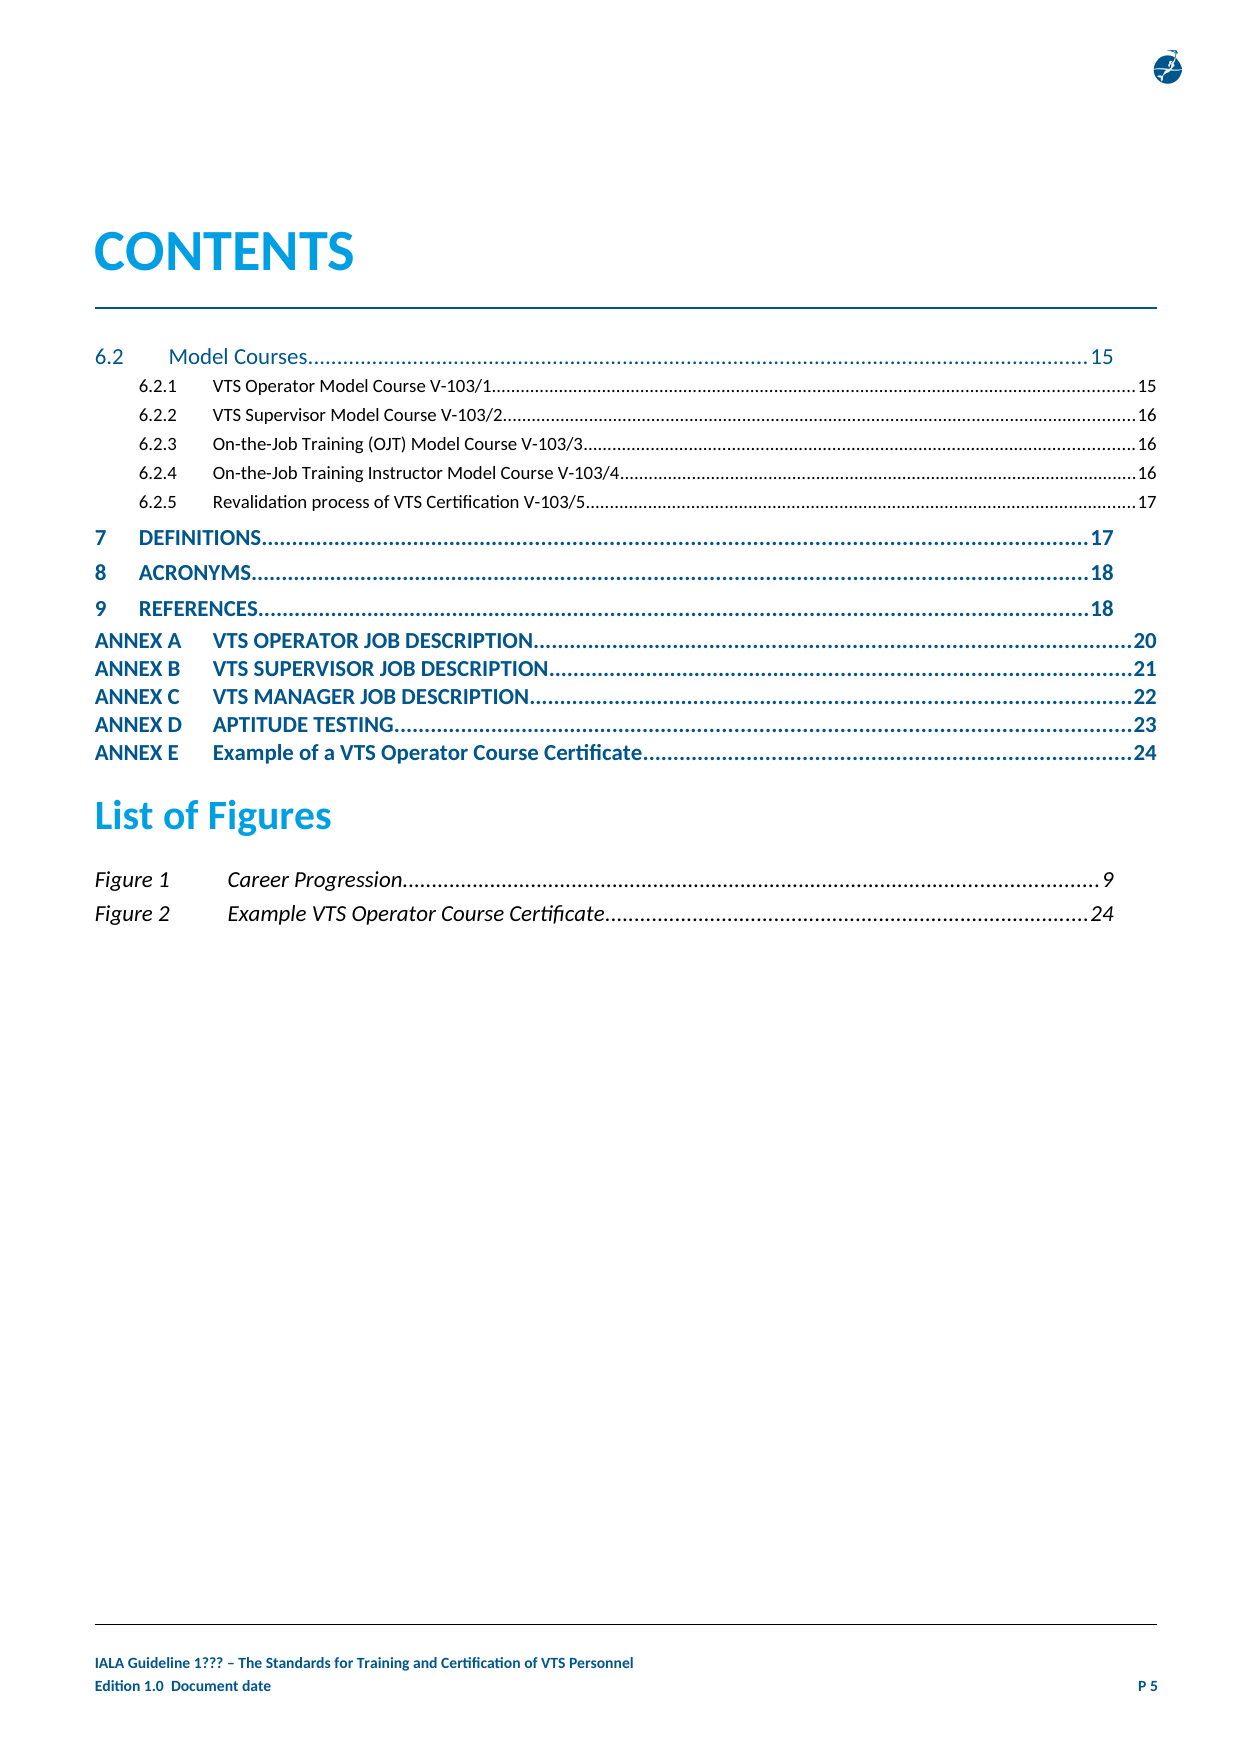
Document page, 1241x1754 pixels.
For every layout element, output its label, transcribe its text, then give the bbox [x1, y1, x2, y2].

picture [1122, 0, 1241, 119]
text 6.2.5 Revalidation process of VTS Certification V-103/5 17 [139, 491, 1157, 513]
text 9 REFERENCES 18 [94, 591, 1113, 622]
text 6.2.4 On-the-Job Training Instructor Model Course V-103/4 16 [139, 461, 1157, 484]
text 6.2 Model Courses 15 [94, 338, 1113, 370]
text 6.2.2 VTS Supervisor Model Course V-103/2 16 [139, 403, 1157, 426]
text 6.2.3 On-the-Job Training (OJT) Model Course V-103/3 16 [139, 432, 1157, 455]
text ANNEX D APTITUDE TESTING 23 [94, 710, 1113, 738]
text Figure 2 Example VTS Operator Course Certificate 24 [94, 899, 1113, 927]
text 7 DEFINITIONS 17 [94, 520, 1113, 551]
text ANNEX E Example of a VTS Operator Course Certificate 24 [94, 738, 1113, 766]
text ANNEX B VTS SUPERVISOR JOB DESCRIPTION 21 [94, 654, 1113, 682]
text ANNEX C VTS MANAGER JOB DESCRIPTION 22 [94, 682, 1113, 710]
list List of Figures [94, 789, 1157, 840]
text 6.2.1 VTS Operator Model Course V-103/1 15 [139, 374, 1157, 397]
text Figure 1 Career Progression 9 [94, 865, 1113, 893]
text 8 ACRONYMS 18 [94, 555, 1113, 586]
text ANNEX A VTS OPERATOR JOB DESCRIPTION 20 [94, 626, 1113, 654]
